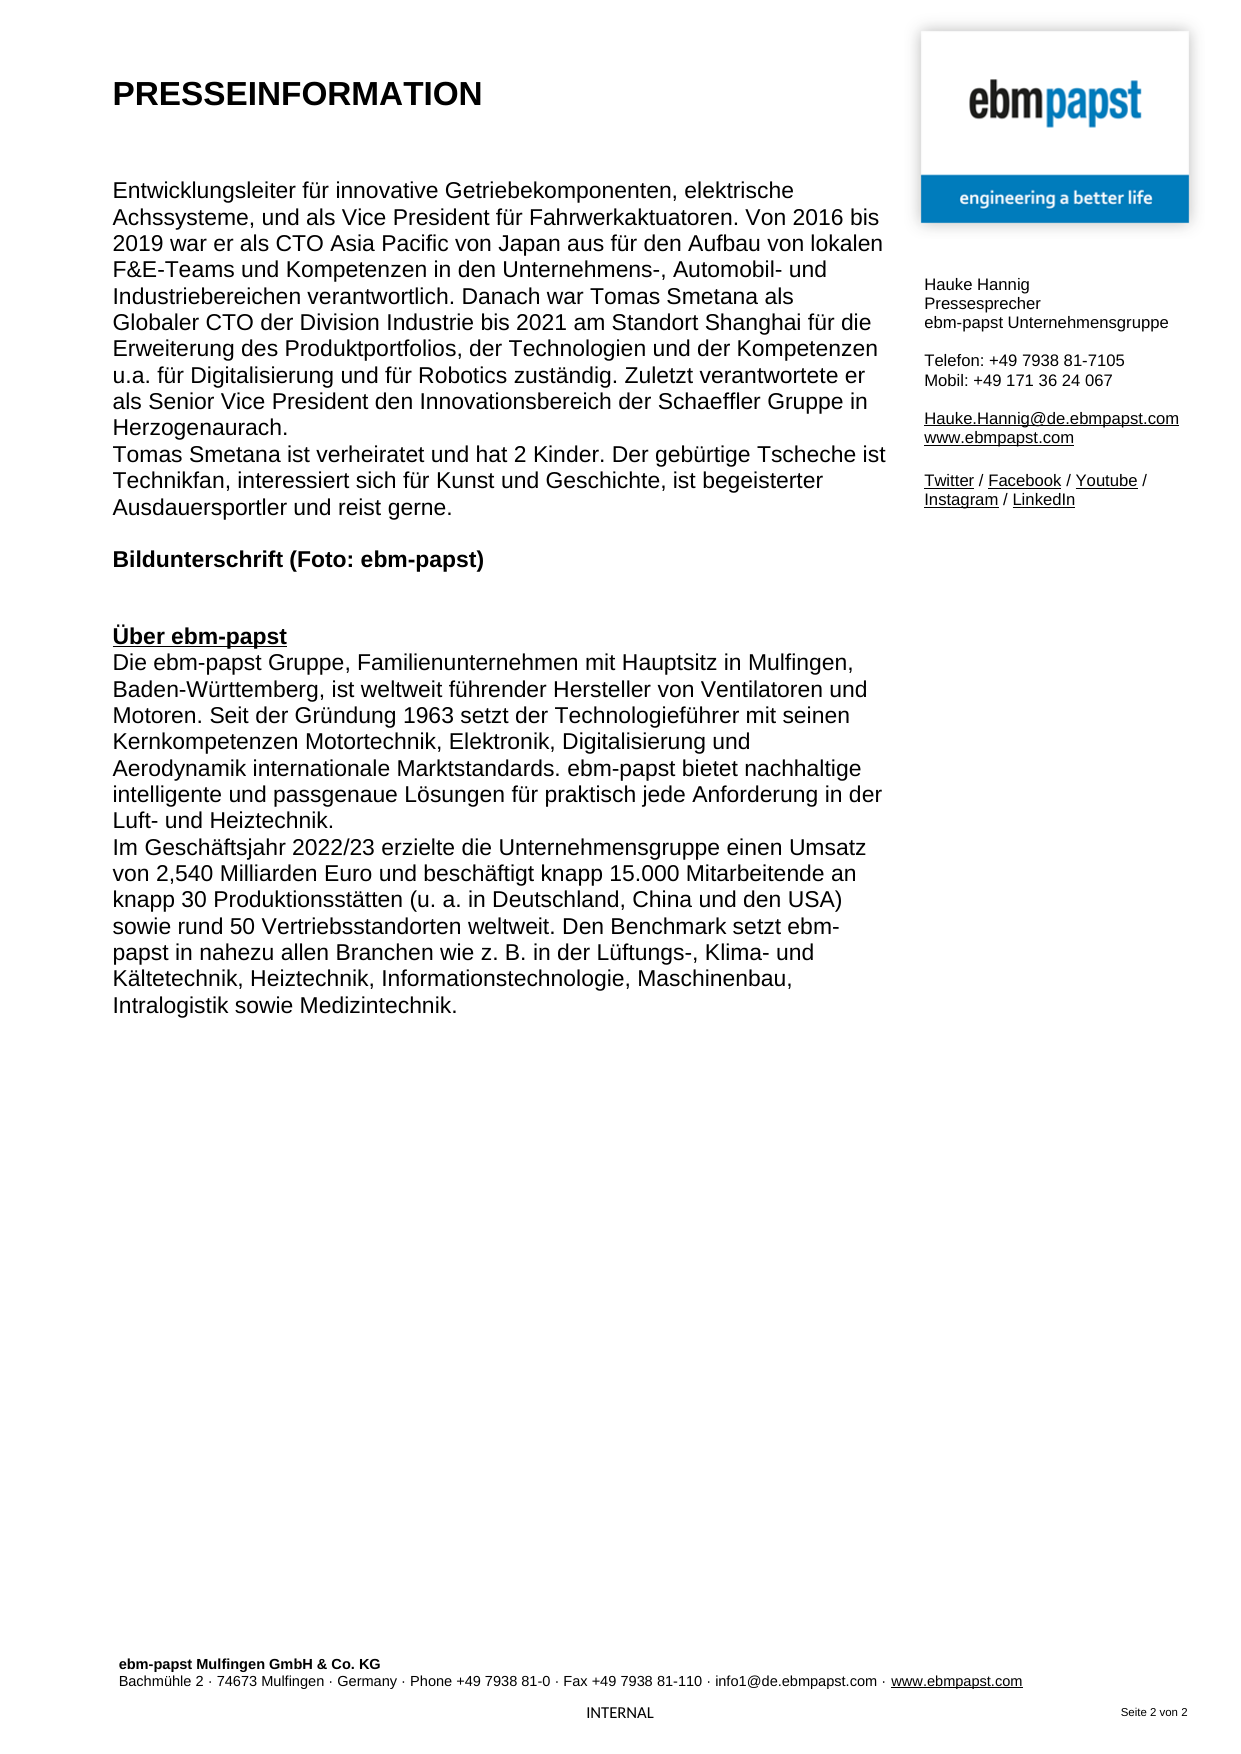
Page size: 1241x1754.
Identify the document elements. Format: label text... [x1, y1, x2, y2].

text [112, 177, 886, 441]
text Über ebm-papst [112, 623, 886, 649]
text Bildunterschrift (Foto: ebm-papst) [112, 546, 886, 572]
text Die ebm-papst Gruppe, Familienunternehmen mit Hauptsitz in Mulfingen, Baden-Württemberg, ist weltweit führender Hersteller von Ventilatoren und Motoren. Seit der Gründung 1963 setzt der Technologieführer mit seinen Kernkompetenzen Motortechnik, Elektronik, Digitalisierung und Aerodynamik internationale Marktstandards. ebm-papst bietet nachhaltige intelligente und passgenaue Lösungen für praktisch jede Anforderung in der Luft- und Heiztechnik. [112, 649, 886, 834]
text Tomas Smetana ist verheiratet und hat 2 Kinder. Der gebürtige Tscheche ist Technikfan, interessiert sich für Kunst und Geschichte, ist begeisterter Ausdauersportler und reist gerne. [112, 441, 886, 520]
picture [902, 12, 1206, 237]
text Im Geschäftsjahr 2022/23 erzielte die Unternehmensgruppe einen Umsatz von 2,540 Milliarden Euro und beschäftigt knapp 15.000 Mitarbeitende an knapp 30 Produktionsstätten (u. a. in Deutschland, China und den USA) sowie rund 50 Vertriebsstandorten weltweit. Den Benchmark setzt ebm-papst in nahezu allen Branchen wie z. B. in der Lüftungs-, Klima- und Kältetechnik, Heiztechnik, Informationstechnologie, Maschinenbau, Intralogistik sowie Medizintechnik. [112, 834, 886, 1018]
